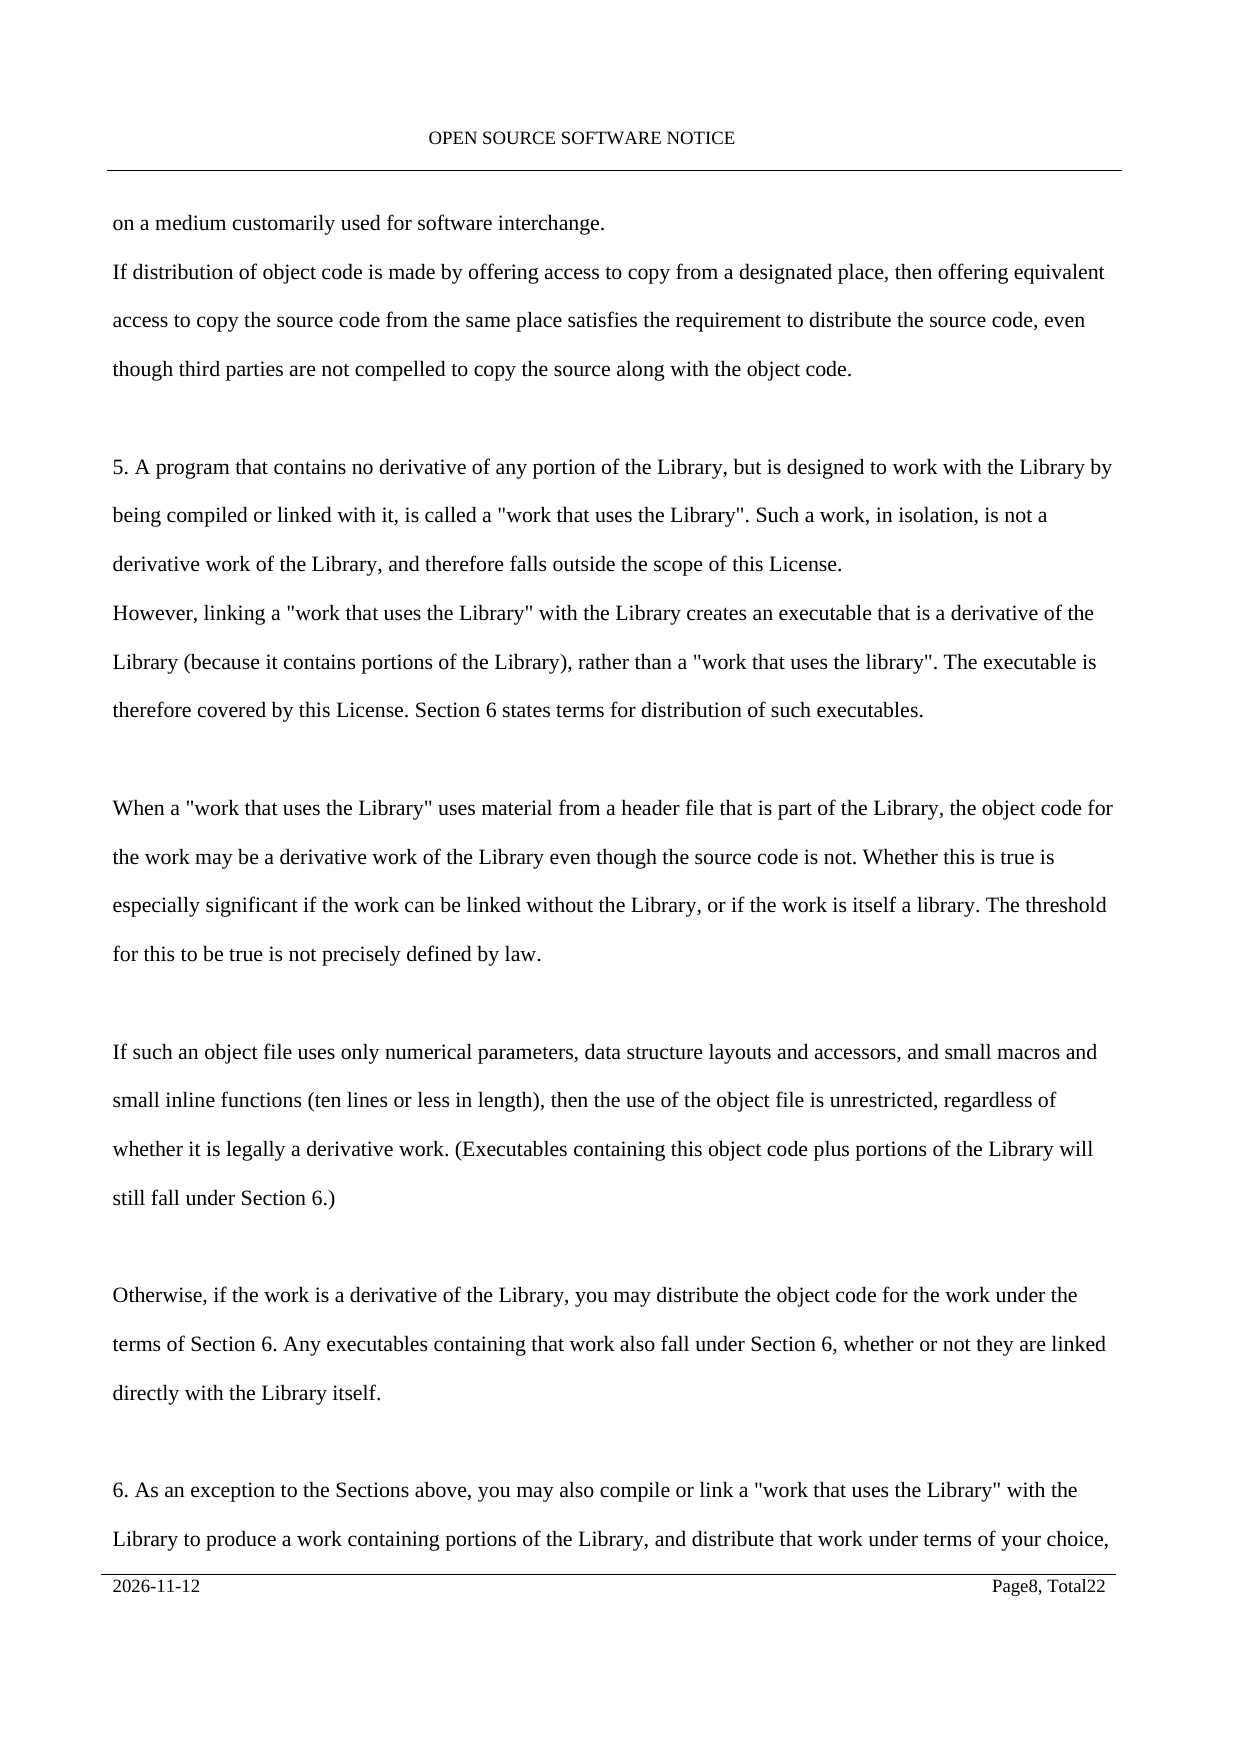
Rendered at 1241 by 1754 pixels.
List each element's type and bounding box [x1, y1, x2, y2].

text [112, 206, 1128, 1555]
